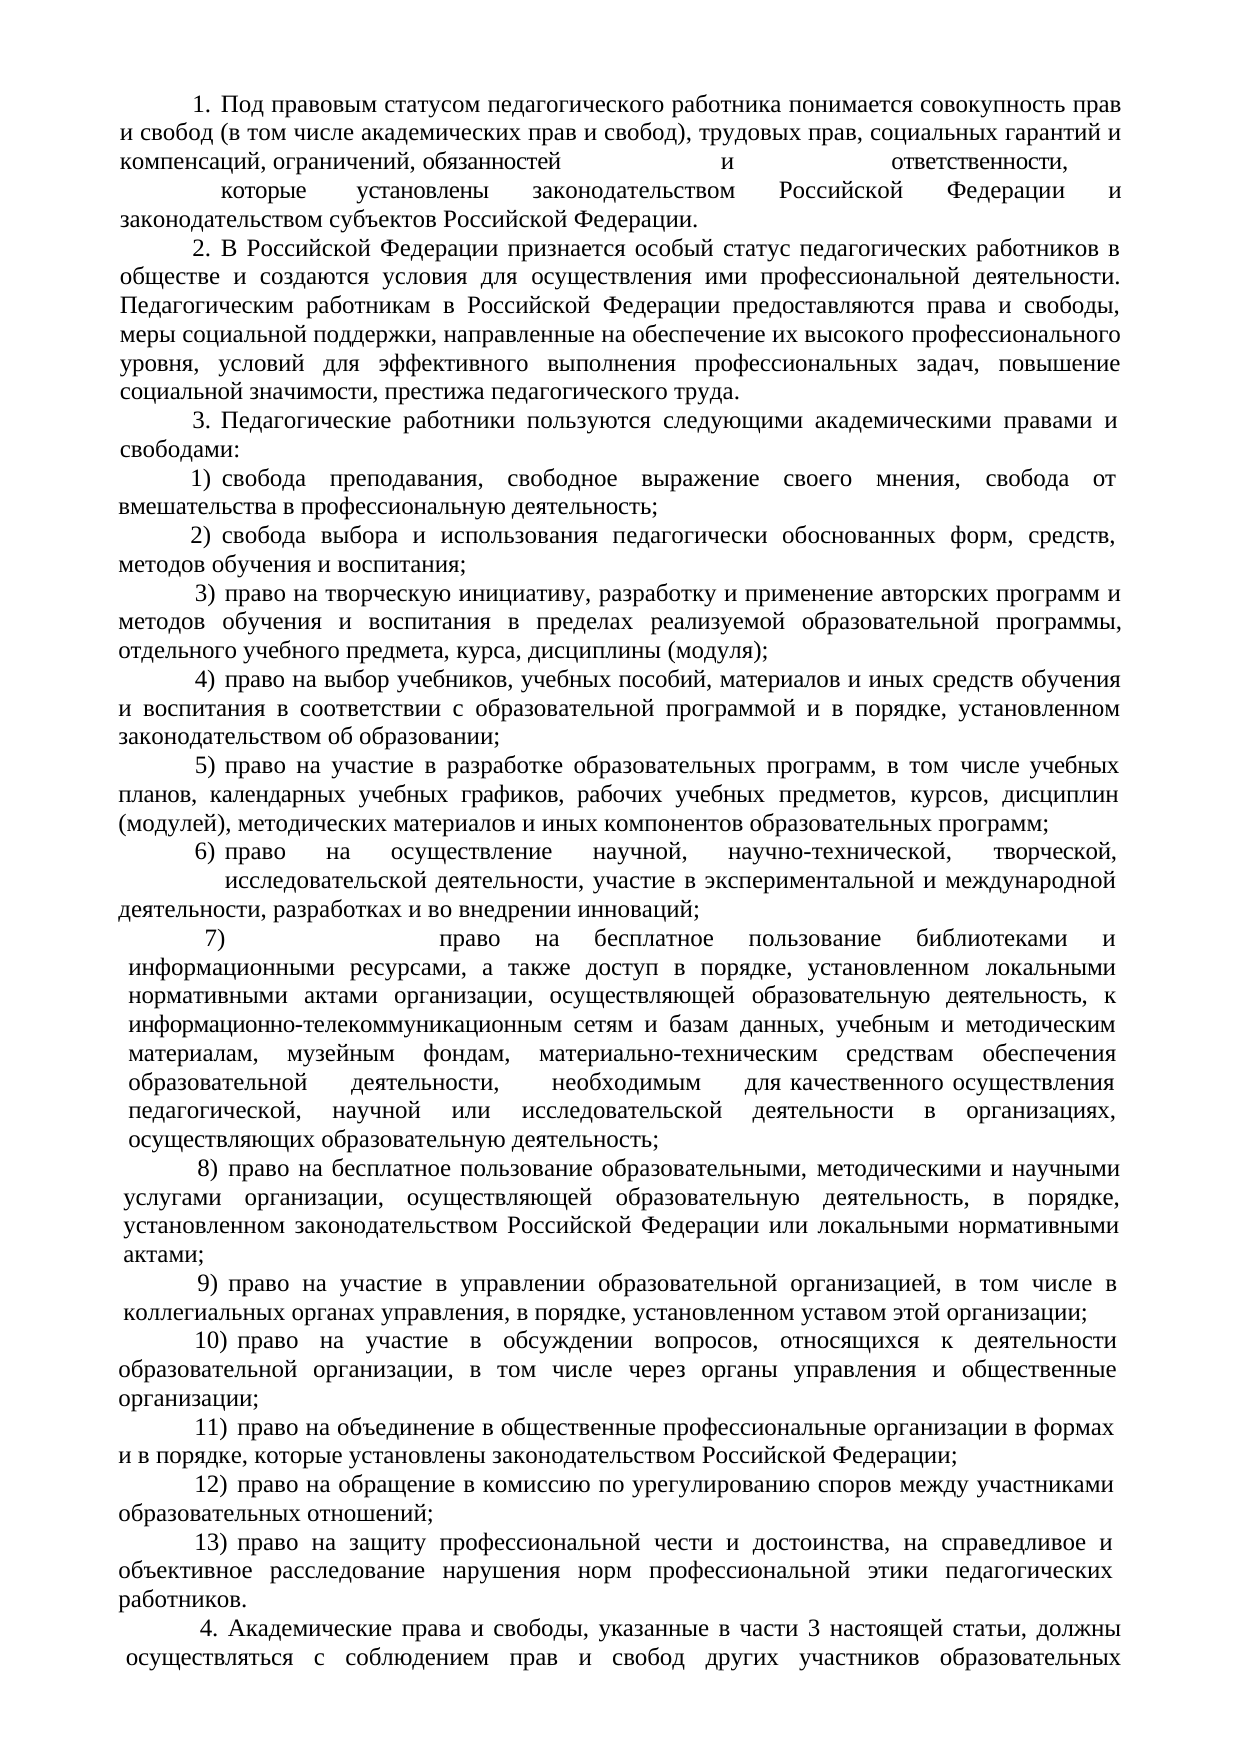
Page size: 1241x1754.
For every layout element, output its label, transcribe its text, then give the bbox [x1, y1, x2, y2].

list право на участие в управлении образовательной организацией, в том числе в коллегиальных органах управления, в порядке, установленном уставом этой организации; [123, 1268, 1118, 1325]
list право на творческую инициативу, разработку и применение авторских программ и методов обучения и воспитания в пределах реализуемой образовательной программы, отдельного учебного предмета, курса, дисциплины (модуля); [118, 578, 1122, 664]
list право на выбор учебников, учебных пособий, материалов и иных средств обучения и воспитания в соответствии с образовательной программой и в порядке, установленном законодательством об образовании; [118, 664, 1121, 750]
list право на бесплатное пользование библиотеками и информационными ресурсами, а также доступ в порядке, установленном локальными нормативными актами организации, осуществляющей образовательную деятельность, к информационно-телекоммуникационным сетям и базам данных, учебным и методическим материалам, музейным фондам, материально-техническим средствам обеспечения образовательной деятельности, необходимым для качественного осуществления педагогической, научной или исследовательской деятельности в организациях, осуществляющих образовательную деятельность; [128, 923, 1116, 1153]
list В Российской Федерации признается особый статус педагогических работников в обществе и создаются условия для осуществления ими профессиональной деятельности. Педагогическим работникам в Российской Федерации предоставляются права и свободы, меры социальной поддержки, направленные на обеспечение их высокого профессионального уровня, условий для эффективного выполнения профессиональных задач, повышение социальной значимости, престижа педагогического труда. [119, 233, 1121, 405]
list право на участие в разработке образовательных программ, в том числе учебных планов, календарных учебных графиков, рабочих учебных предметов, курсов, дисциплин (модулей), методических материалов и иных компонентов образовательных программ; [118, 750, 1119, 836]
list свобода преподавания, свободное выражение своего мнения, свобода от вмешательства в профессиональную деятельность; [118, 463, 1116, 520]
list право на защиту профессиональной чести и достоинства, на справедливое и объективное расследование нарушения норм профессиональной этики педагогических работников. [118, 1527, 1113, 1613]
list Под правовым статусом педагогического работника понимается совокупность прав и свобод (в том числе академических прав и свобод), трудовых прав, социальных гарантий и компенсаций, ограничений, обязанностей и ответственности, которые установлены законодательством Российской Федерации и законодательством субъектов Российской Федерации. [119, 89, 1122, 233]
list Педагогические работники пользуются следующими академическими правами и свободами: [119, 405, 1118, 463]
list право на осуществление научной, научно-технической, творческой, исследовательской деятельности, участие в экспериментальной и международной деятельности, разработках и во внедрении инноваций; [118, 836, 1117, 923]
list право на обращение в комиссию по урегулированию споров между участниками образовательных отношений; [118, 1469, 1114, 1527]
list право на участие в обсуждении вопросов, относящихся к деятельности образовательной организации, в том числе через органы управления и общественные организации; [118, 1325, 1118, 1412]
list право на бесплатное пользование образовательными, методическими и научными услугами организации, осуществляющей образовательную деятельность, в порядке, установленном законодательством Российской Федерации или локальными нормативными актами; [123, 1153, 1120, 1268]
list право на объединение в общественные профессиональные организации в формах и в порядке, которые установлены законодательством Российской Федерации; [118, 1412, 1116, 1469]
list свобода выбора и использования педагогически обоснованных форм, средств, методов обучения и воспитания; [118, 520, 1117, 578]
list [126, 1613, 1122, 1670]
